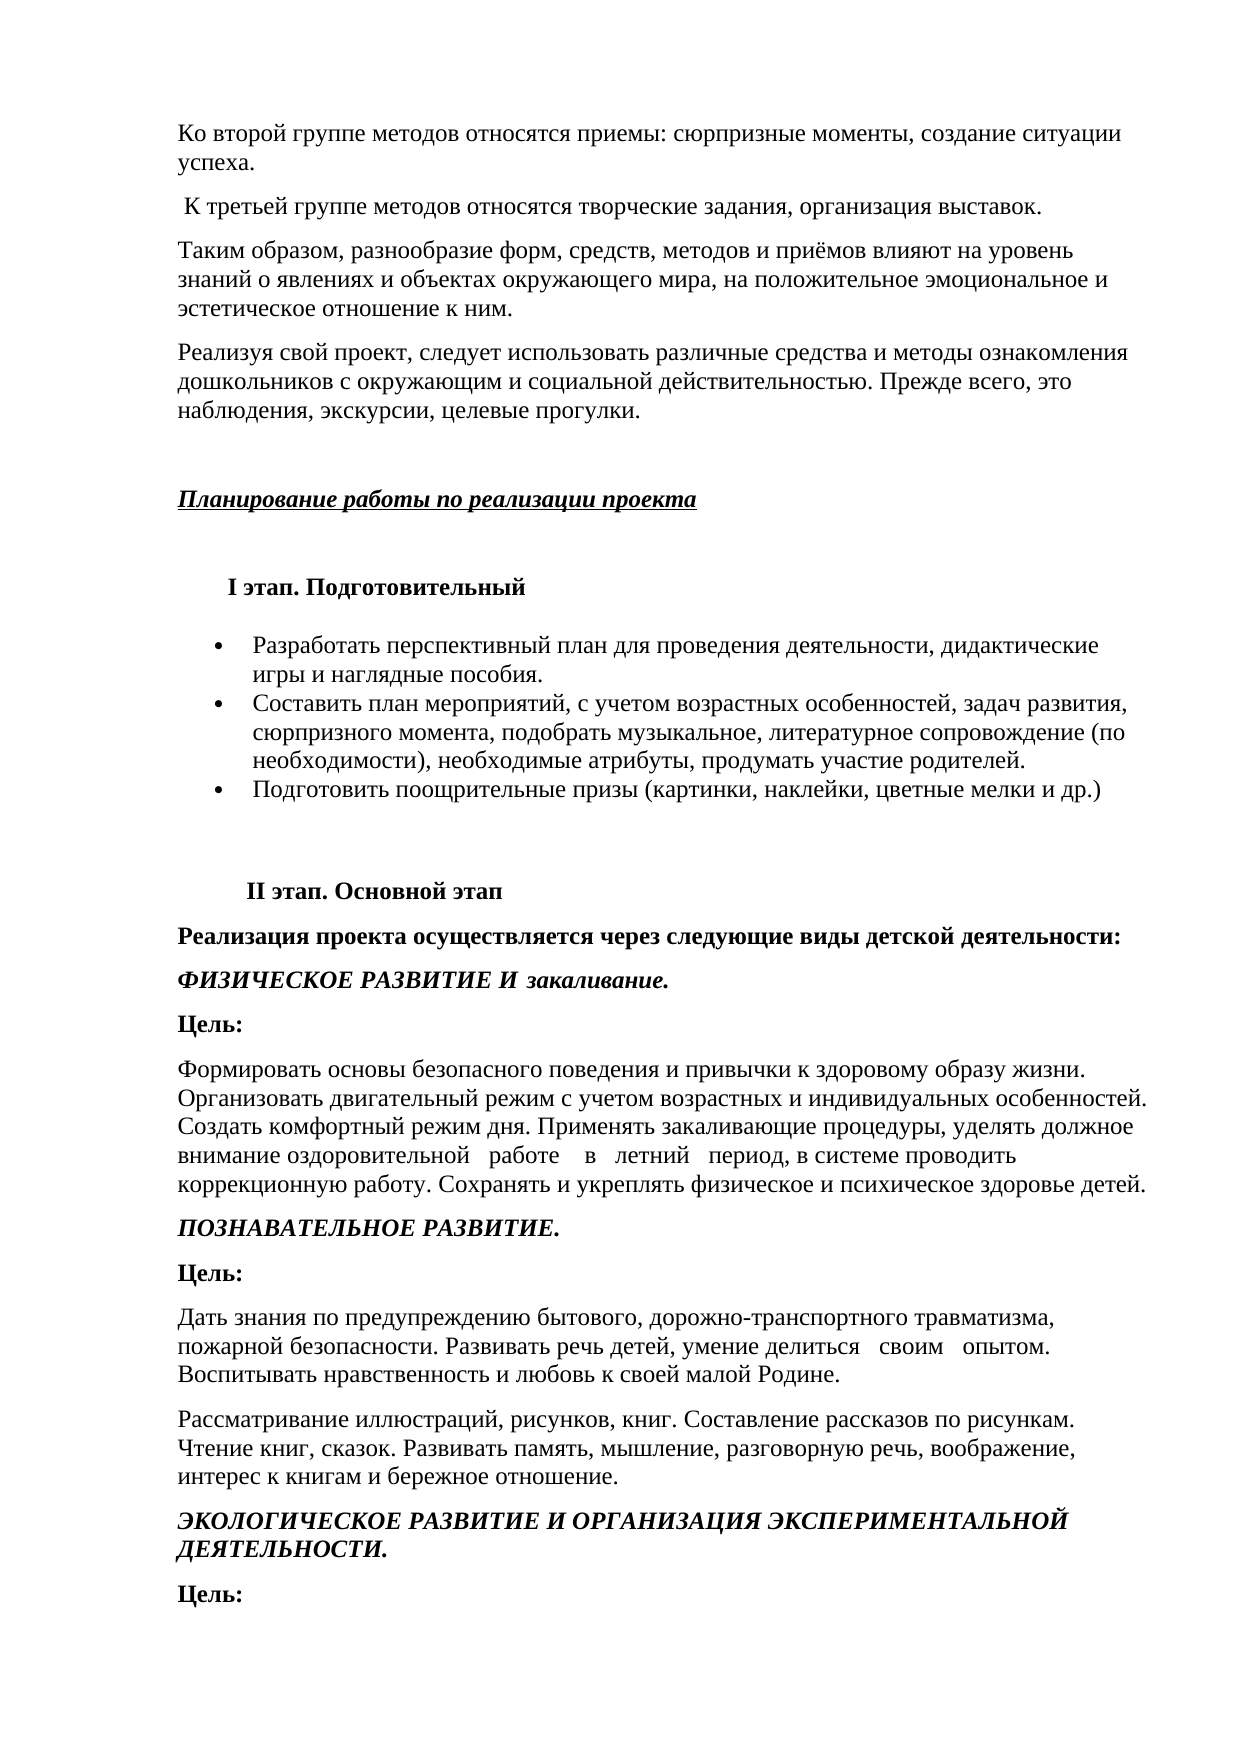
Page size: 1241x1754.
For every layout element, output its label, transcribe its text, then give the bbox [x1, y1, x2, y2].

text I этап. Подготовительный [177, 572, 1152, 601]
text Реализация проекта осуществляется через следующие виды детской деятельности: [177, 921, 1152, 949]
text К третьей группе методов относятся творческие задания, организация выставок. [177, 191, 1152, 220]
text Цель: [177, 1009, 1152, 1038]
text Ко второй группе методов относятся приемы: сюрпризные моменты, создание ситуации успеха. [177, 118, 1152, 176]
text Планирование работы по реализации проекта [177, 484, 1152, 512]
text Дать знания по предупреждению бытового, дорожно-транспортного травматизма, пожарной безопасности. Развивать речь детей, умение делиться своим опытом. Воспитывать нравственность и любовь к своей малой Родине. [177, 1302, 1152, 1388]
list Разработать перспективный план для проведения деятельности, дидактические игры и наглядные пособия. [215, 630, 1152, 688]
list Подготовить поощрительные призы (картинки, наклейки, цветные мелки и др.) [215, 774, 1152, 803]
text Цель: [177, 1579, 1152, 1608]
text Формировать основы безопасного поведения и привычки к здоровому образу жизни. Организовать двигательный режим с учетом возрастных и индивидуальных особенностей. Создать комфортный режим дня. Применять закаливающие процедуры, уделять должное внимание оздоровительной работе в летний период, в системе проводить коррекционную работу. Сохранять и укреплять физическое и психическое здоровье детей. [177, 1054, 1152, 1198]
text Рассматривание иллюстраций, рисунков, книг. Составление рассказов по рисункам. Чтение книг, сказок. Развивать память, мышление, разговорную речь, воображение, интерес к книгам и бережное отношение. [177, 1404, 1152, 1490]
text II этап. Основной этап [177, 876, 1152, 905]
text Цель: [177, 1258, 1152, 1286]
text ПОЗНАВАТЕЛЬНОЕ РАЗВИТИЕ. [177, 1213, 1152, 1242]
text ФИЗИЧЕСКОЕ РАЗВИТИЕ И закаливание. [177, 965, 1152, 994]
text Таким образом, разнообразие форм, средств, методов и приёмов влияют на уровень знаний о явлениях и объектах окружающего мира, на положительное эмоциональное и эстетическое отношение к ним. [177, 236, 1152, 322]
list Составить план мероприятий, с учетом возрастных особенностей, задач развития, сюрпризного момента, подобрать музыкальное, литературное сопровождение (по необходимости), необходимые атрибуты, продумать участие родителей. [215, 688, 1152, 774]
text Реализуя свой проект, следует использовать различные средства и методы ознакомления дошкольников с окружающим и социальной действительностью. Прежде всего, это наблюдения, экскурсии, целевые прогулки. [177, 337, 1152, 424]
text ЭКОЛОГИЧЕСКОЕ РАЗВИТИЕ И ОРГАНИЗАЦИЯ ЭКСПЕРИМЕНТАЛЬНОЙ ДЕЯТЕЛЬНОСТИ. [177, 1506, 1152, 1563]
